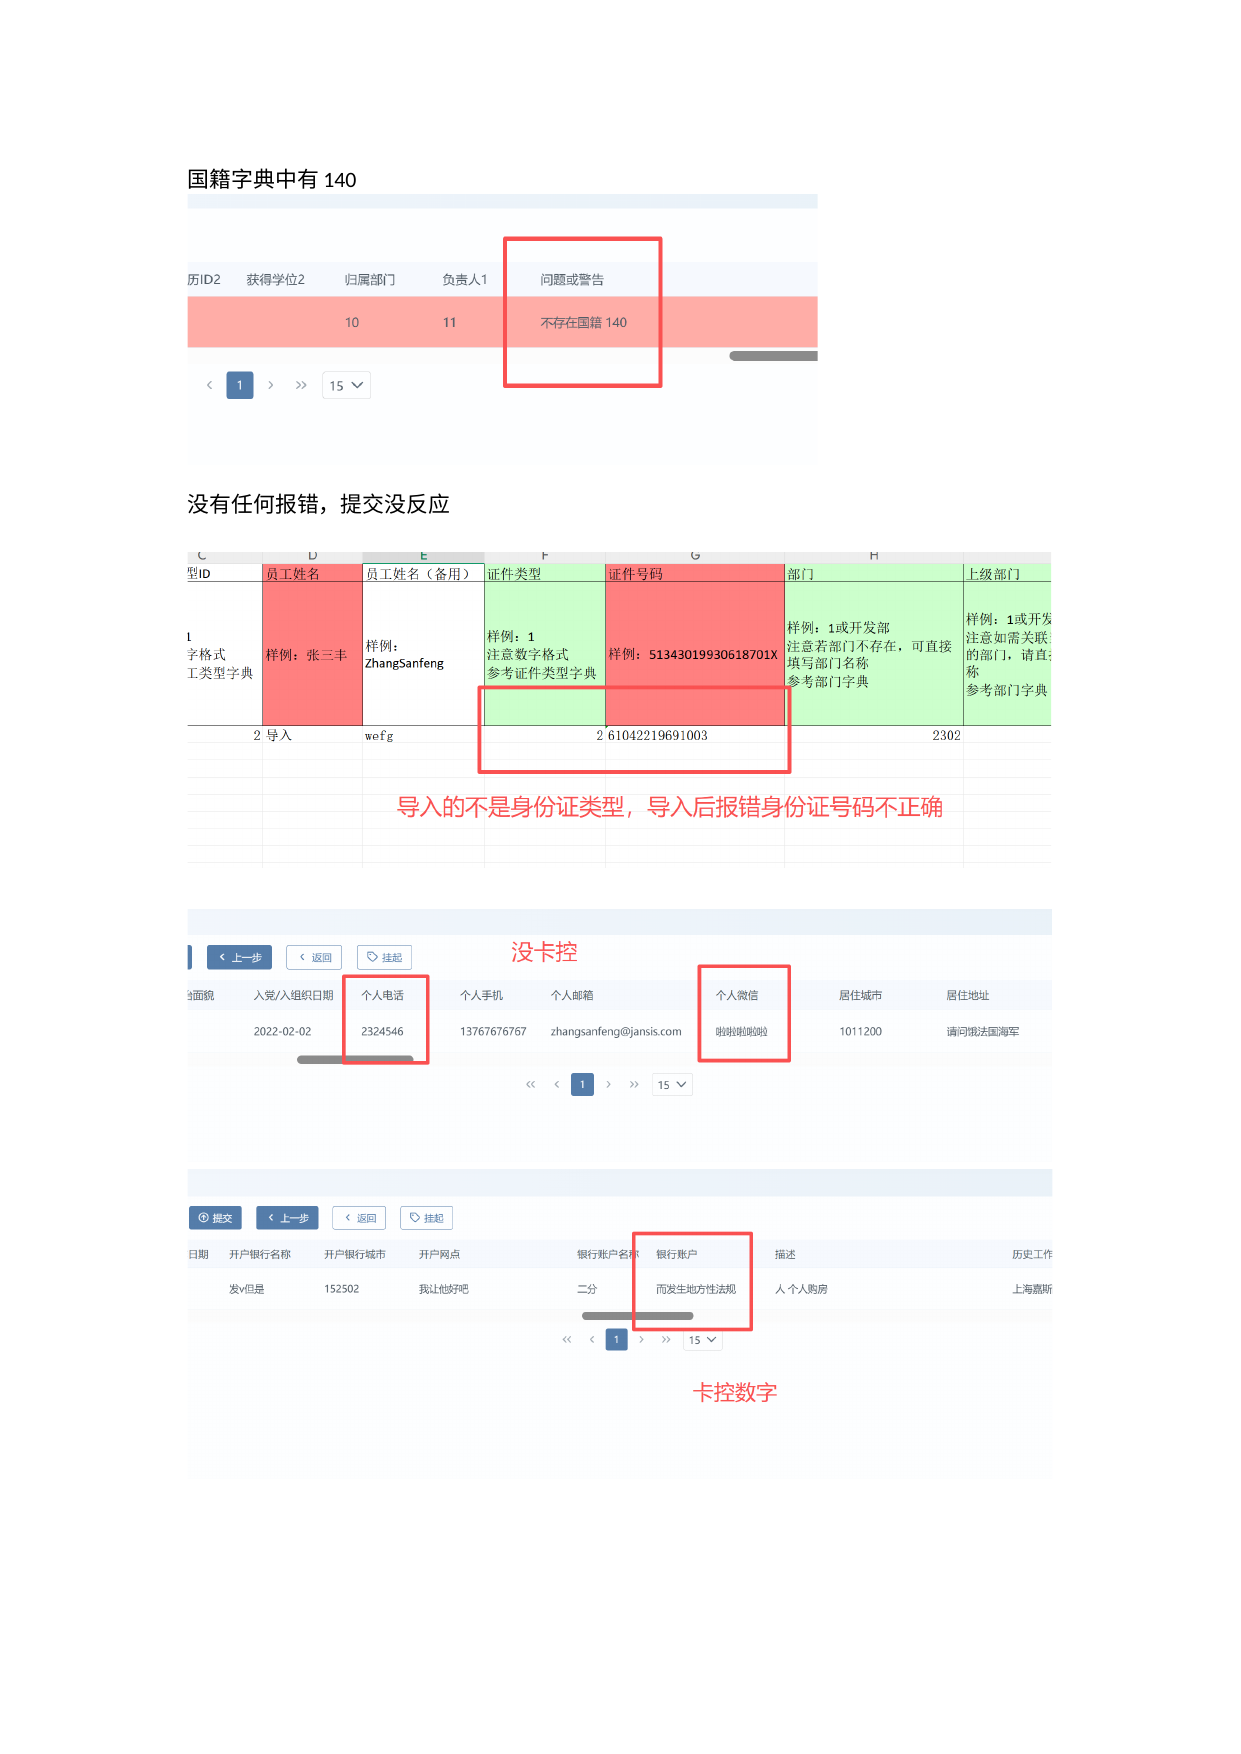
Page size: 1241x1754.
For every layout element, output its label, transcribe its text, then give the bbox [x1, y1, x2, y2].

picture [187, 1169, 1053, 1479]
text 国籍字典中有140 [187, 162, 1053, 194]
picture [187, 552, 1052, 868]
picture [187, 909, 1052, 1162]
picture [187, 194, 818, 465]
text 没有任何报错，提交没反应 [187, 487, 1053, 519]
